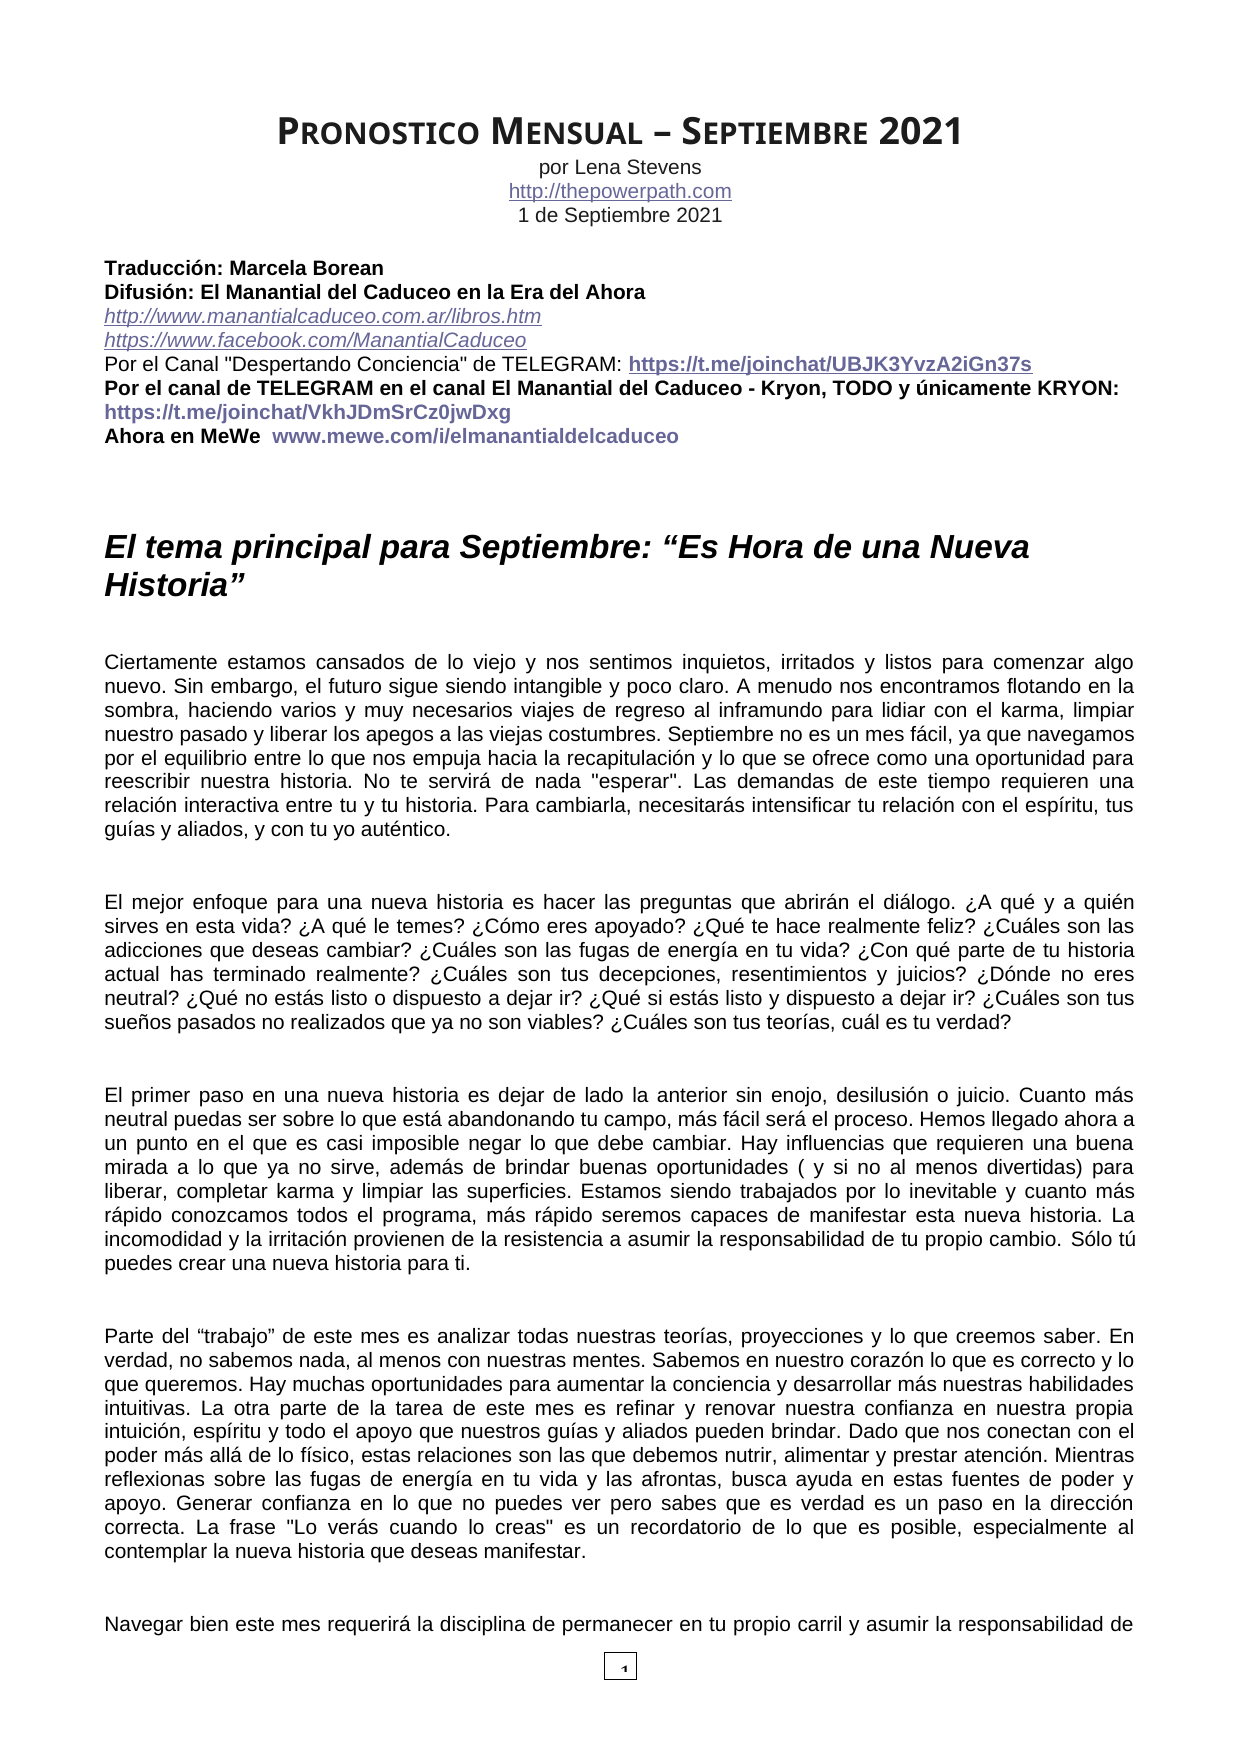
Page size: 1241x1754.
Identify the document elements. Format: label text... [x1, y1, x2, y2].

text Ciertamente estamos cansados de lo viejo y nos sentimos inquietos, irritados y listos para comenzar algo nuevo. Sin embargo, el futuro sigue siendo intangible y poco claro. A menudo nos encontramos flotando en la sombra, haciendo varios y muy necesarios viajes de regreso al inframundo para lidiar con el karma, limpiar nuestro pasado y liberar los apegos a las viejas costumbres. Septiembre no es un mes fácil, ya que navegamos por el equilibrio entre lo que nos empuja hacia la recapitulación y lo que se ofrece como una oportunidad para reescribir nuestra historia. No te servirá de nada "esperar". Las demandas de este tiempo requieren una relación interactiva entre tu y tu historia. Para cambiarla, necesitarás intensificar tu relación con el espíritu, tus guías y aliados, y con tu yo auténtico. [104, 649, 1136, 841]
text El primer paso en una nueva historia es dejar de lado la anterior sin enojo, desilusión o juicio. Cuanto más neutral puedas ser sobre lo que está abandonando tu campo, más fácil será el proceso. Hemos llegado ahora a un punto en el que es casi imposible negar lo que debe cambiar. Hay influencias que requieren una buena mirada a lo que ya no sirve, además de brindar buenas oportunidades ( y si no al menos divertidas) para liberar, completar karma y limpiar las superficies. Estamos siendo trabajados por lo inevitable y cuanto más rápido conozcamos todos el programa, más rápido seremos capaces de manifestar esta nueva historia. La incomodidad y la irritación provienen de la resistencia a asumir la responsabilidad de tu propio cambio. Sólo tú puedes crear una nueva historia para ti. [104, 1059, 1136, 1274]
text Parte del “trabajo” de este mes es analizar todas nuestras teorías, proyecciones y lo que creemos saber. En verdad, no sabemos nada, al menos con nuestras mentes. Sabemos en nuestro corazón lo que es correcto y lo que queremos. Hay muchas oportunidades para aumentar la conciencia y desarrollar más nuestras habilidades intuitivas. La otra parte de la tarea de este mes es refinar y renovar nuestra confianza en nuestra propia intuición, espíritu y todo el apoyo que nuestros guías y aliados pueden brindar. Dado que nos conectan con el poder más allá de lo físico, estas relaciones son las que debemos nutrir, alimentar y prestar atención. Mientras reflexionas sobre las fugas de energía en tu vida y las afrontas, busca ayuda en estas fuentes de poder y apoyo. Generar confianza en lo que no puedes ver pero sabes que es verdad es un paso en la dirección correcta. La frase "Lo verás cuando lo creas" es un recordatorio de lo que es posible, especialmente al contemplar la nueva historia que deseas manifestar. [104, 1299, 1136, 1563]
text Traducción: Marcela Borean Difusión: El Manantial del Caduceo en la Era del Ahora http://www.manantialcaduceo.com.ar/libros.htm https://www.facebook.com/ManantialCaduceo Por el Canal "Despertando Conciencia" de TELEGRAM: https://t.me/joinchat/UBJK3YvzA2iGn37s Por el canal de TELEGRAM en el canal El Manantial del Caduceo - Kryon, TODO y únicamente KRYON: https://t.me/joinchat/VkhJDmSrCz0jwDxg Ahora en MeWe www.mewe.com/i/elmanantialdelcaduceo [104, 256, 1136, 447]
text El mejor enfoque para una nueva historia es hacer las preguntas que abrirán el diálogo. ¿A qué y a quién sirves en esta vida? ¿A qué le temes? ¿Cómo eres apoyado? ¿Qué te hace realmente feliz? ¿Cuáles son las adicciones que deseas cambiar? ¿Cuáles son las fugas de energía en tu vida? ¿Con qué parte de tu historia actual has terminado realmente? ¿Cuáles son tus decepciones, resentimientos y juicios? ¿Dónde no eres neutral? ¿Qué no estás listo o dispuesto a dejar ir? ¿Qué si estás listo y dispuesto a dejar ir? ¿Cuáles son tus sueños pasados no realizados que ya no son viables? ¿Cuáles son tus teorías, cuál es tu verdad? [104, 866, 1136, 1034]
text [104, 1588, 1136, 1636]
subtitle El tema principal para Septiembre: “Es Hora de una Nueva Historia” [104, 447, 1136, 637]
text Pronostico Mensual – Septiembre 2021 por Lena Stevens http://thepowerpath.com 1 de Septiembre 2021 [104, 104, 1136, 227]
